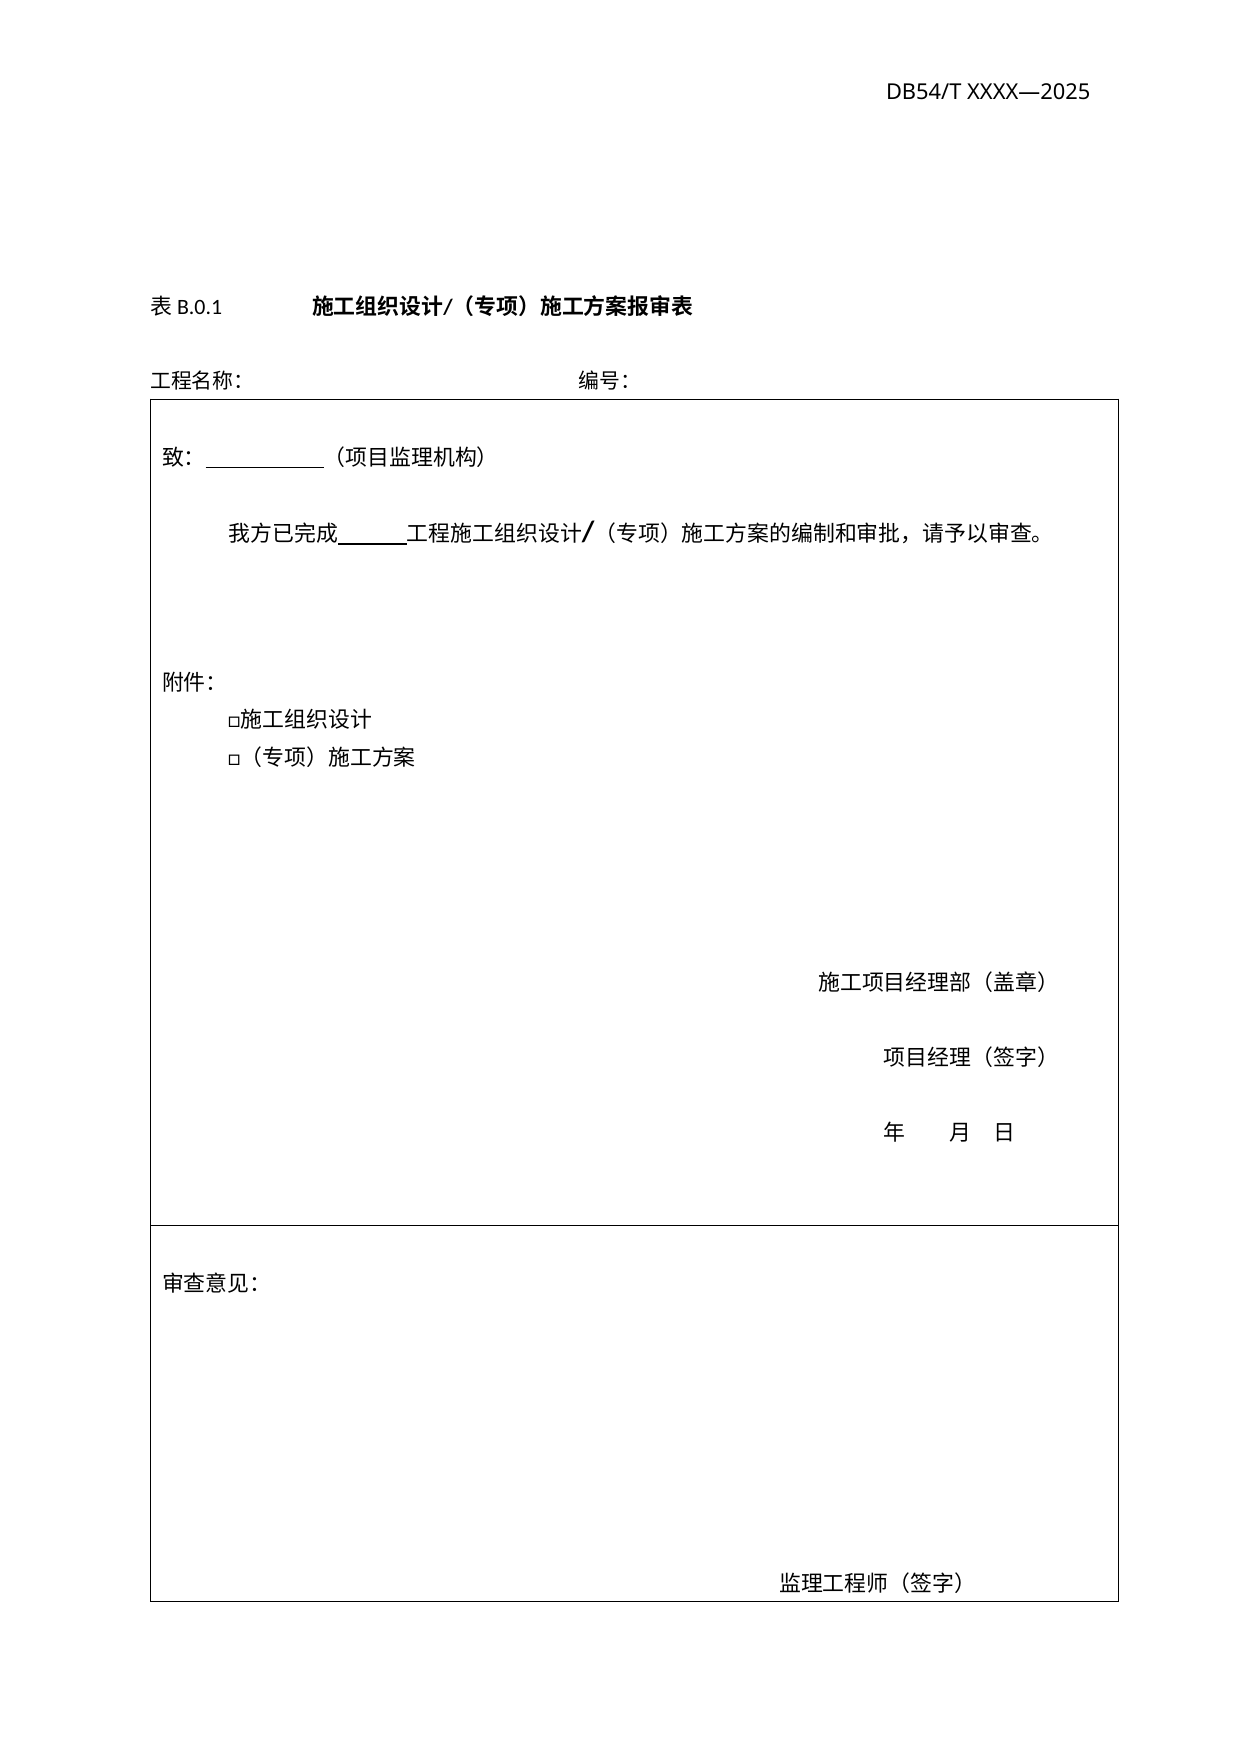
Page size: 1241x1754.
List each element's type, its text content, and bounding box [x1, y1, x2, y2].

text 表 B.0.1 施工组织设计/（专项）施工方案报审表 [150, 286, 1090, 323]
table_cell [151, 1226, 1118, 1601]
table_header 致： （项目监理机构） 我方已完成 工程施工组织设计/（专项）施工方案的编制和审批，请予以审查。 附件： □施工组织设计 □（专项）施工方案 施工项目经理部（盖章） 项目经理（签字） 年 月 日 [151, 400, 1118, 1224]
text 工程名称： 编号： [150, 361, 1090, 398]
